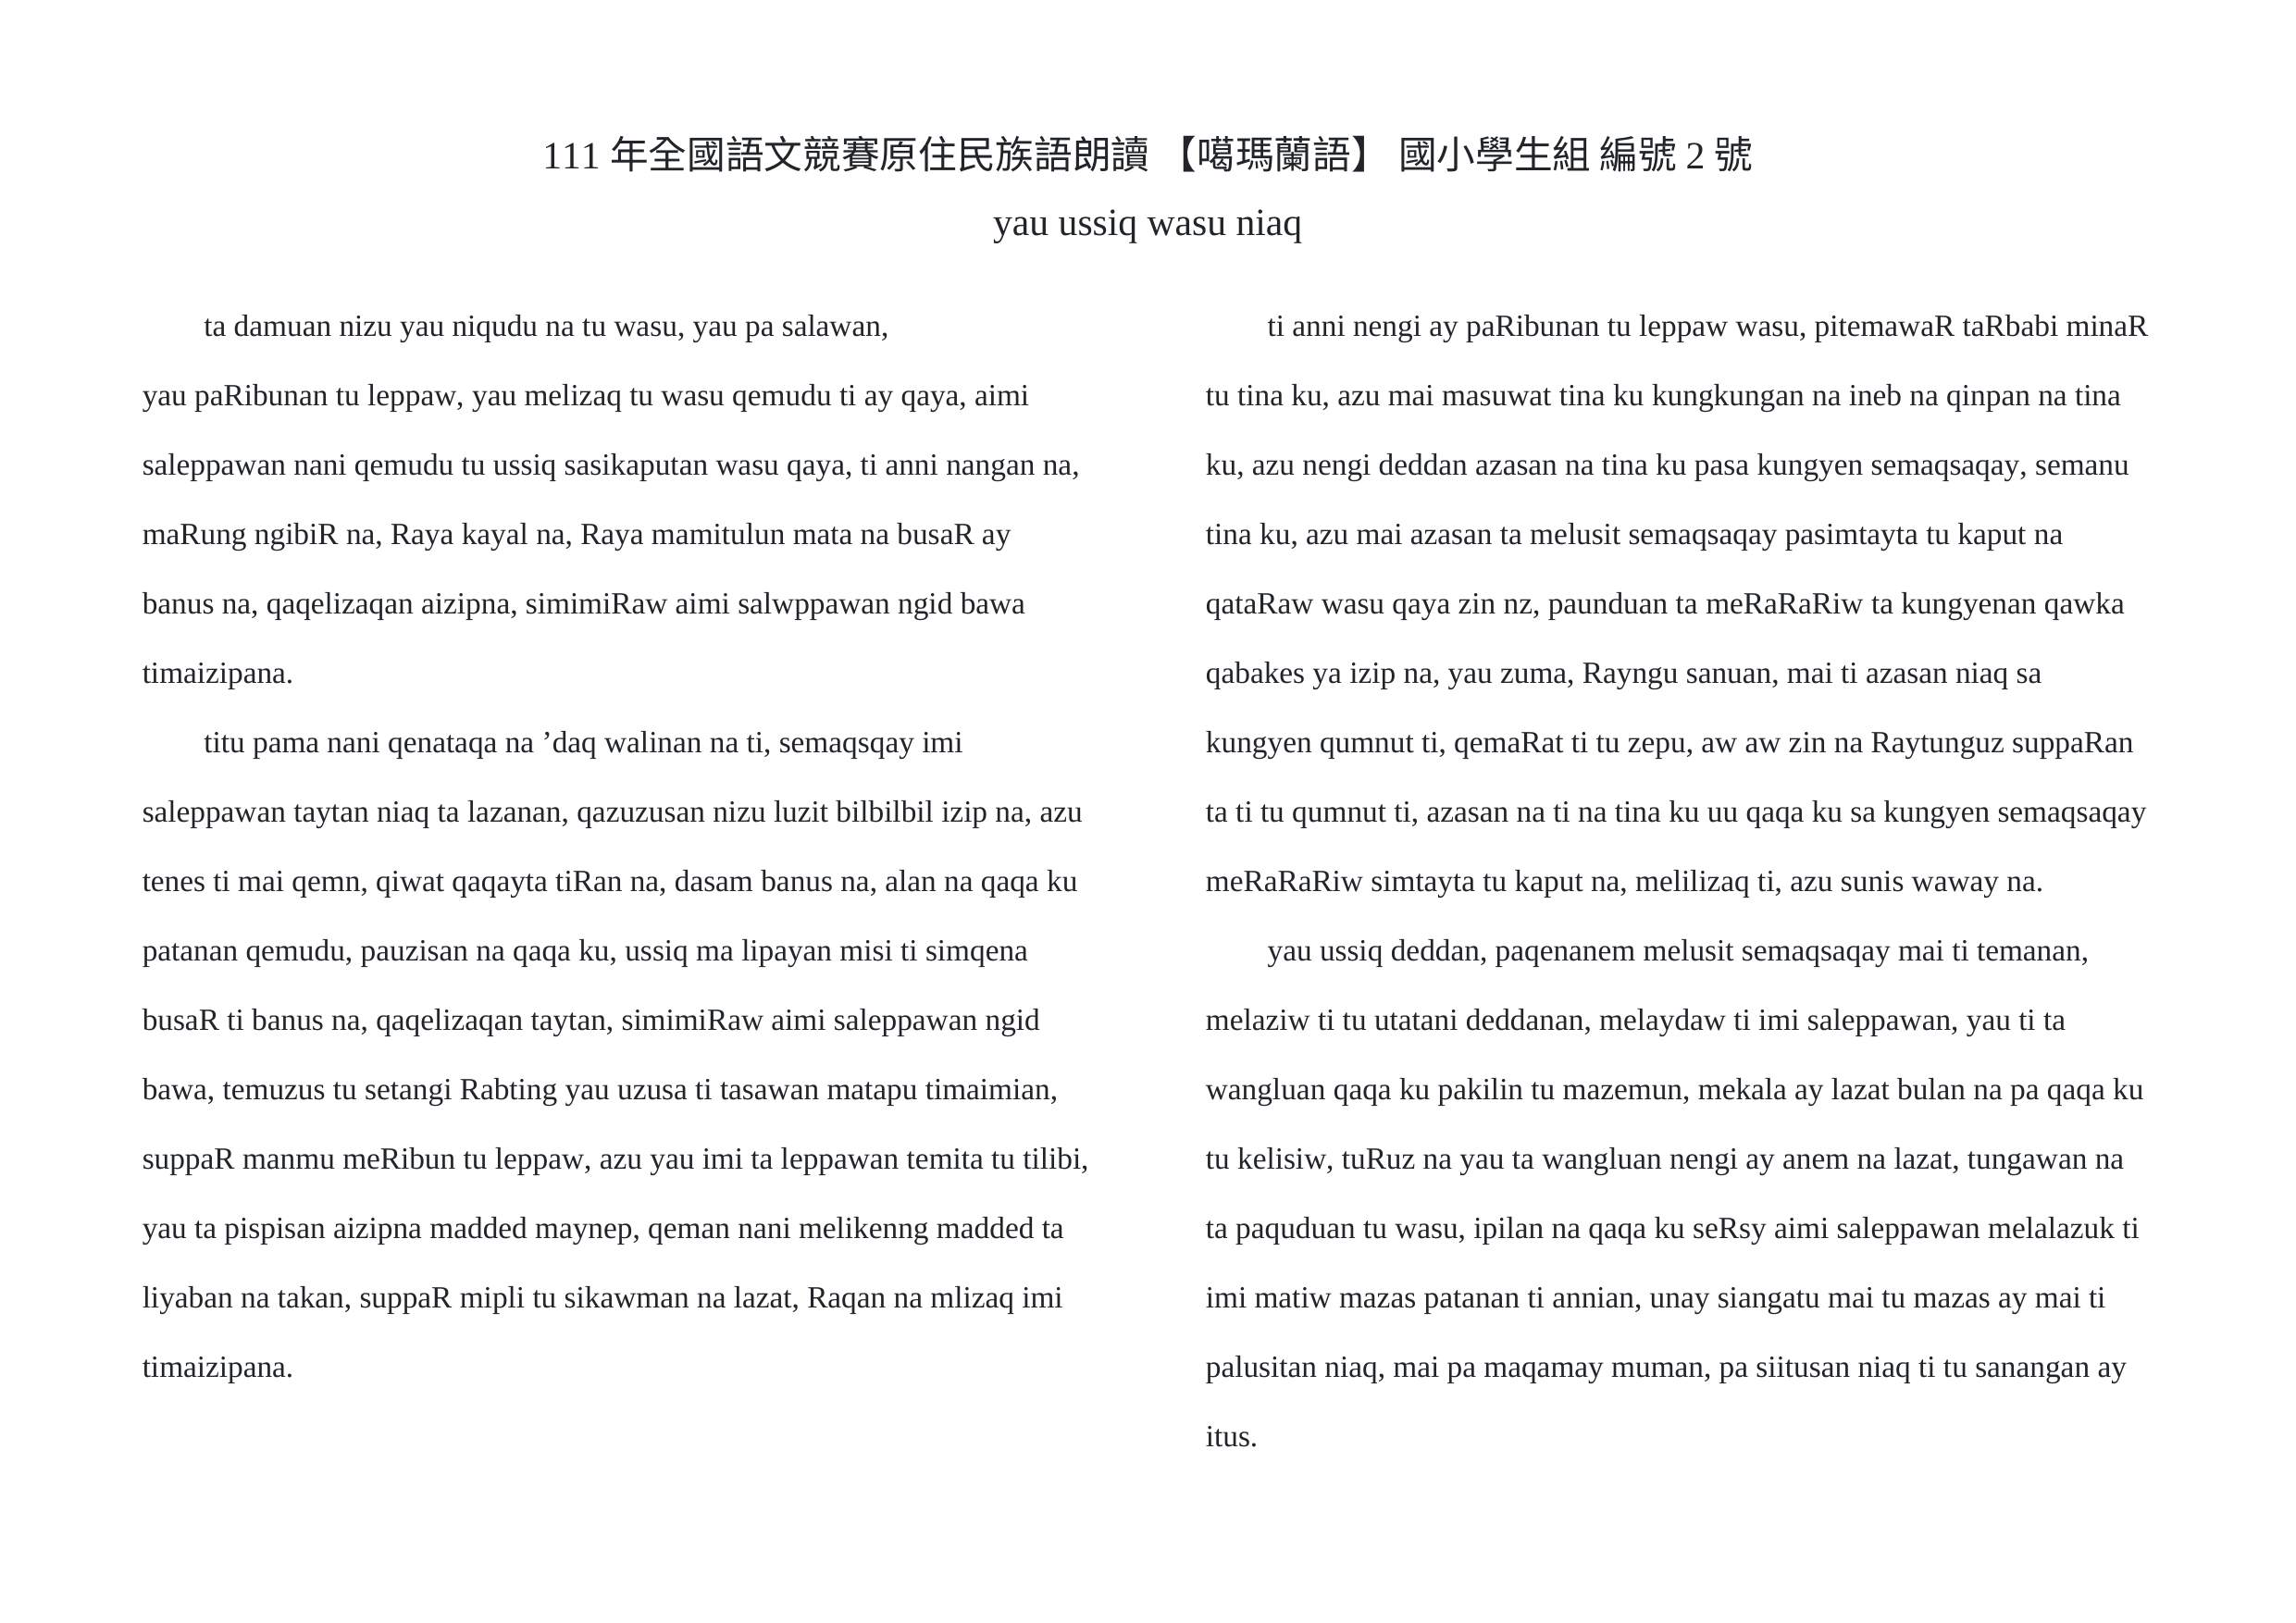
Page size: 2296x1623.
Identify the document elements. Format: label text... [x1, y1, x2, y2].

text yau ussiq deddan, paqenanem melusit semaqsaqay mai ti temanan, melaziw ti tu utatani deddanan, melaydaw ti imi saleppawan, yau ti ta wangluan qaqa ku pakilin tu mazemun, mekala ay lazat bulan na pa qaqa ku tu kelisiw, tuRuz na yau ta wangluan nengi ay anem na lazat, tungawan na ta paquduan tu wasu, ipilan na qaqa ku seRsy aimi saleppawan melalazuk ti imi matiw mazas patanan ti annian, unay siangatu mai tu mazas ay mai ti palusitan niaq, mai pa maqamay muman, pa siitusan niaq ti tu sanangan ay itus. [1206, 915, 2153, 1470]
text ti anni nengi ay paRibunan tu leppaw wasu, pitemawaR taRbabi minaR tu tina ku, azu mai masuwat tina ku kungkungan na ineb na qinpan na tina ku, azu nengi deddan azasan na tina ku pasa kungyen semaqsaqay, semanu tina ku, azu mai azasan ta melusit semaqsaqay pasimtayta tu kaput na qataRaw wasu qaya zin nz, paunduan ta meRaRaRiw ta kungyenan qawka qabakes ya izip na, yau zuma, Rayngu sanuan, mai ti azasan niaq sa kungyen qumnut ti, qemaRat ti tu zepu, aw aw zin na Raytunguz suppaRan ta ti tu qumnut ti, azasan na ti na tina ku uu qaqa ku sa kungyen semaqsaqay meRaRaRiw simtayta tu kaput na, melilizaq ti, azu sunis waway na. [1206, 291, 2153, 915]
text titu pama nani qenataqa na ’daq walinan na ti, semaqsqay imi saleppawan taytan niaq ta lazanan, qazuzusan nizu luzit bilbilbil izip na, azu tenes ti mai qemn, qiwat qaqayta tiRan na, dasam banus na, alan na qaqa ku patanan qemudu, pauzisan na qaqa ku, ussiq ma lipayan misi ti simqena busaR ti banus na, qaqelizaqan taytan, simimiRaw aimi saleppawan ngid bawa, temuzus tu setangi Rabting yau uzusa ti tasawan matapu timaimian, suppaR manmu meRibun tu leppaw, azu yau imi ta leppawan temita tu tilibi, yau ta pispisan aizipna madded maynep, qeman nani melikenng madded ta liyaban na takan, suppaR mipli tu sikawman na lazat, Raqan na mlizaq imi timaizipana. [142, 707, 1090, 1401]
text 111 年全國語文競賽原住民族語朗讀 【噶瑪蘭語】 國小學生組 編號 2 號 [142, 118, 2153, 187]
text ta damuan nizu yau niqudu na tu wasu, yau pa salawan, yau paRibunan tu leppaw, yau melizaq tu wasu qemudu ti ay qaya, aimi saleppawan nani qemudu tu ussiq sasikaputan wasu qaya, ti anni nangan na, maRung ngibiR na, Raya kayal na, Raya mamitulun mata na busaR ay banus na, qaqelizaqan aizipna, simimiRaw aimi salwppawan ngid bawa timaizipana. [142, 291, 1090, 707]
text yau ussiq wasu niaq [142, 187, 2153, 256]
